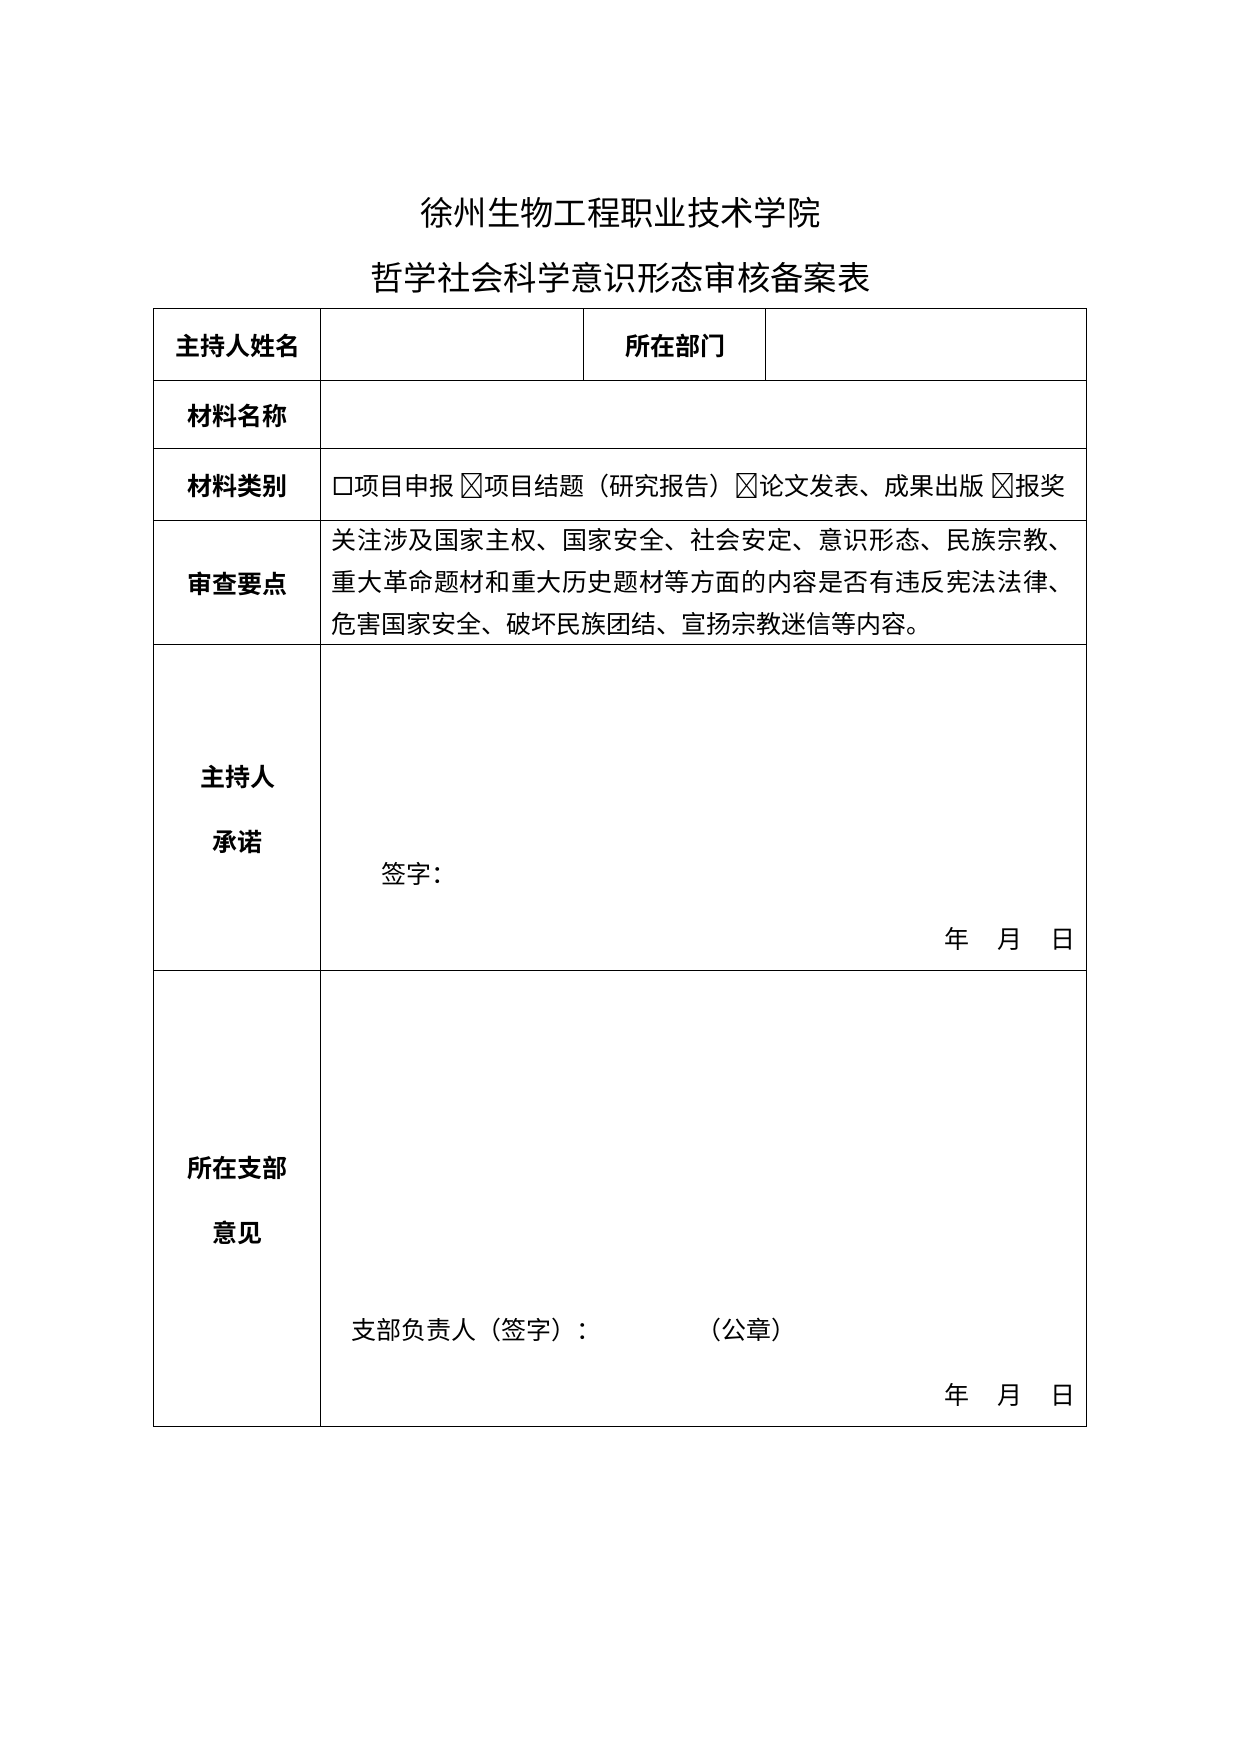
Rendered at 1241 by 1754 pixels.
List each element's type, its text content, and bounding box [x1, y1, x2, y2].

table_cell 项目申报 项目结题（研究报告）论文发表、成果出版 报奖 [321, 449, 1086, 520]
table_cell 主持人 承诺 [154, 645, 320, 970]
table_cell [321, 381, 1086, 448]
table_cell 材料类别 [154, 449, 320, 520]
table_header [321, 309, 583, 380]
table_cell 支部负责人（签字）： （公章） 年 月 日 [321, 971, 1086, 1426]
table_cell 关注涉及国家主权、国家安全、社会安定、意识形态、民族宗教、重大革命题材和重大历史题材等方面的内容是否有违反宪法法律、危害国家安全、破坏民族团结、宣扬宗教迷信等内容。 [321, 521, 1086, 644]
table_cell 材料名称 [154, 381, 320, 448]
table_header 所在部门 [584, 309, 765, 380]
table_cell 所在支部 意见 [154, 971, 320, 1426]
table_header [766, 309, 1086, 380]
table_cell 签字： 年 月 日 [321, 645, 1086, 970]
text 徐州生物工程职业技术学院 [187, 178, 1053, 243]
table_cell 审查要点 [154, 521, 320, 644]
table_header 主持人姓名 [154, 309, 320, 380]
text 哲学社会科学意识形态审核备案表 [187, 243, 1053, 308]
